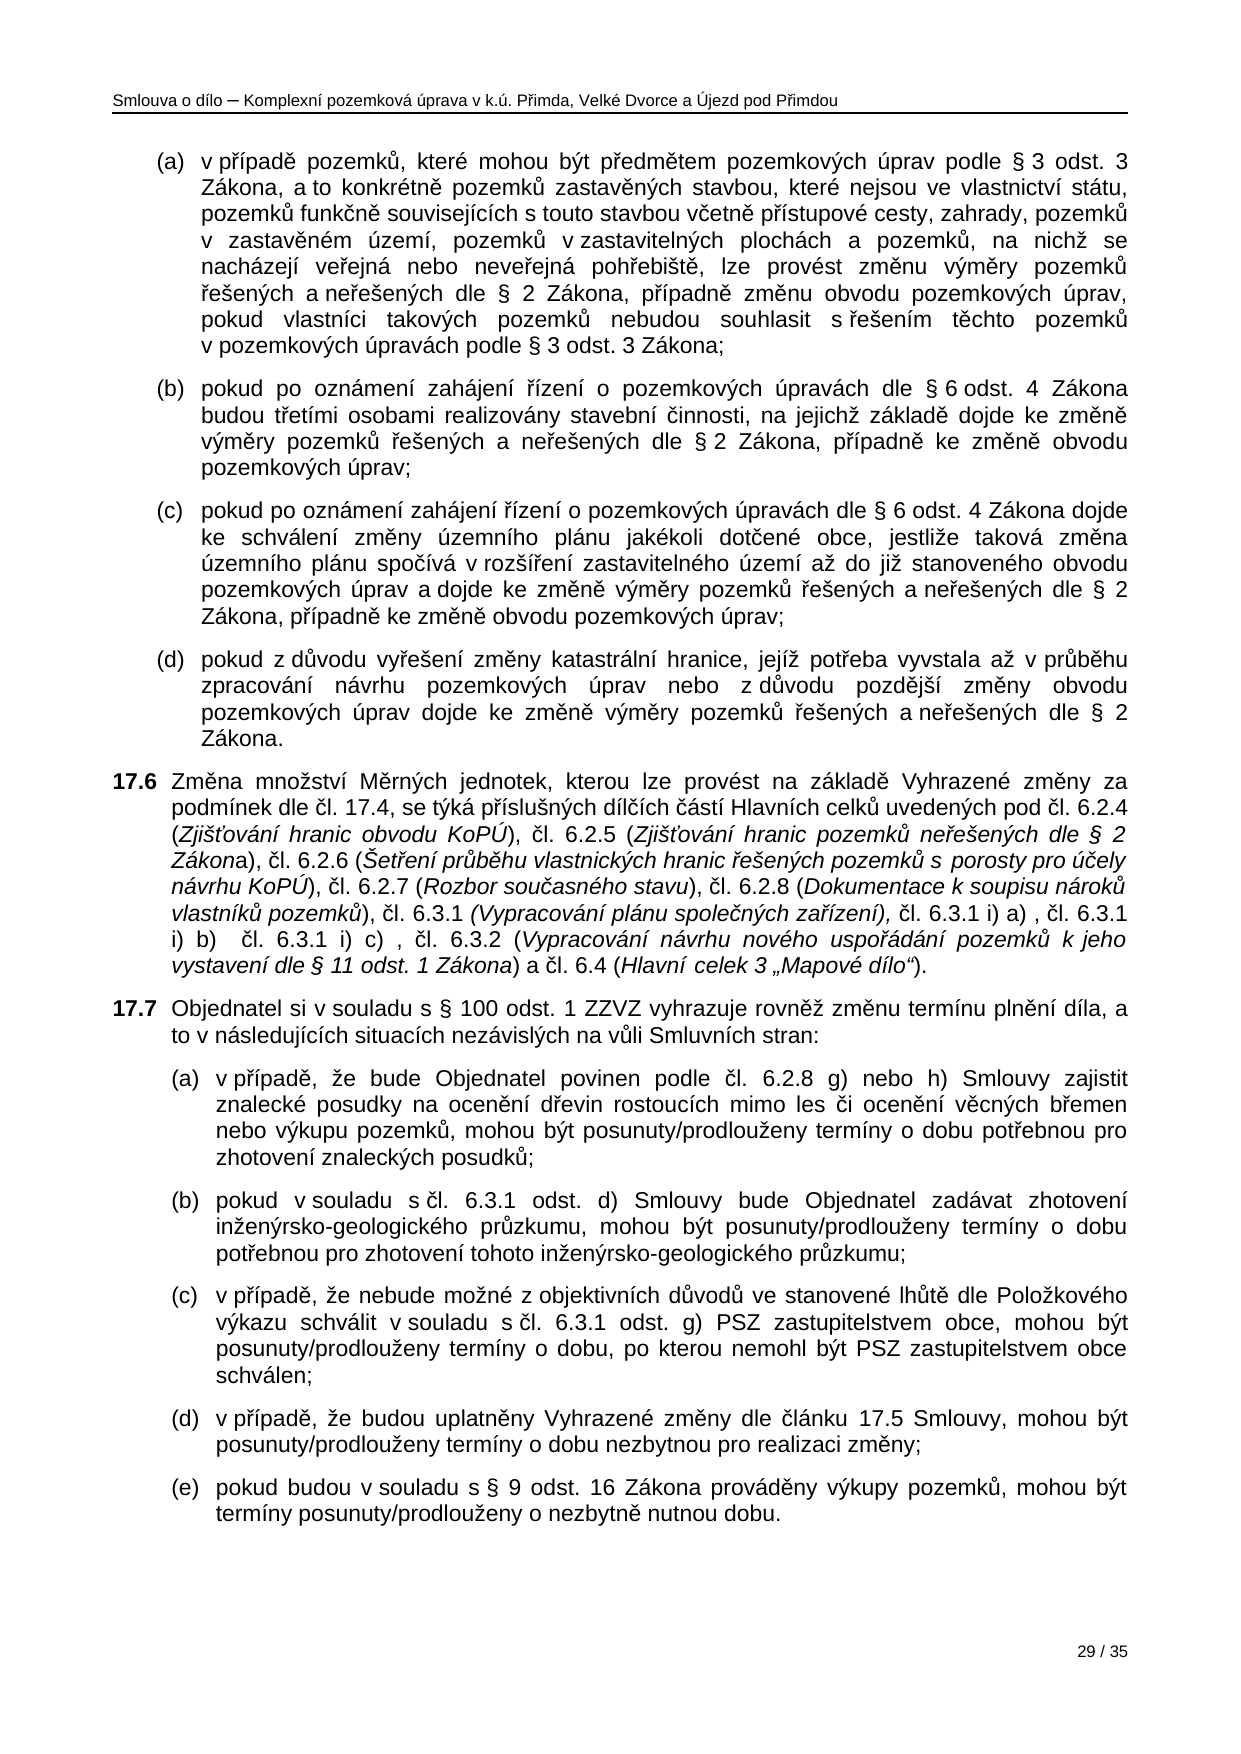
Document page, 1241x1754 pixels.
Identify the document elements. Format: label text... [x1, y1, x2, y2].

list v případě pozemků, které mohou být předmětem pozemkových úprav podle § 3 odst. 3 Zákona, a to konkrétně pozemků zastavěných stavbou, které nejsou ve vlastnictví státu, pozemků funkčně souvisejících s touto stavbou včetně přístupové cesty, zahrady, pozemků v zastavěném území, pozemků v zastavitelných plochách a pozemků, na nichž se nacházejí veřejná nebo neveřejná pohřebiště, lze provést změnu výměry pozemků řešených a neřešených dle § 2 Zákona, případně změnu obvodu pozemkových úprav, pokud vlastníci takových pozemků nebudou souhlasit s řešením těchto pozemků v pozemkových úpravách podle § 3 odst. 3 Zákona; [156, 148, 1128, 358]
list pokud v souladu s čl. 6.3.1 odst. d) Smlouvy bude Objednatel zadávat zhotovení inženýrsko-geologického průzkumu, mohou být posunuty/prodlouženy termíny o dobu potřebnou pro zhotovení tohoto inženýrsko-geologického průzkumu; [171, 1187, 1128, 1266]
list pokud z důvodu vyřešení změny katastrální hranice, jejíž potřeba vyvstala až v průběhu zpracování návrhu pozemkových úprav nebo z důvodu pozdější změny obvodu pozemkových úprav dojde ke změně výměry pozemků řešených a neřešených dle § 2 Zákona. [156, 646, 1128, 751]
list v případě, že budou uplatněny Vyhrazené změny dle článku 17.5 Smlouvy, mohou být posunuty/prodlouženy termíny o dobu nezbytnou pro realizaci změny; [171, 1404, 1128, 1457]
list pokud po oznámení zahájení řízení o pozemkových úpravách dle § 6 odst. 4 Zákona dojde ke schválení změny územního plánu jakékoli dotčené obce, jestliže taková změna územního plánu spočívá v rozšíření zastavitelného území až do již stanoveného obvodu pozemkových úprav a dojde ke změně výměry pozemků řešených a neřešených dle § 2 Zákona, případně ke změně obvodu pozemkových úprav; [156, 497, 1128, 629]
list pokud budou v souladu s § 9 odst. 16 Zákona prováděny výkupy pozemků, mohou být termíny posunuty/prodlouženy o nezbytně nutnou dobu. [171, 1474, 1128, 1527]
text Změna množství Měrných jednotek, kterou lze provést na základě Vyhrazené změny za podmínek dle čl. 17.4, se týká příslušných dílčích částí Hlavních celků uvedených pod čl. 6.2.4 (Zjišťování hranic obvodu KoPÚ), čl. 6.2.5 (Zjišťování hranic pozemků neřešených dle § 2 Zákona), čl. 6.2.6 (Šetření průběhu vlastnických hranic řešených pozemků s porosty pro účely návrhu KoPÚ), čl. 6.2.7 (Rozbor současného stavu), čl. 6.2.8 (Dokumentace k soupisu nároků vlastníků pozemků), čl. 6.3.1 (Vypracování plánu společných zařízení), čl. 6.3.1 i) a) , čl. 6.3.1 i) b) čl. 6.3.1 i) c) , čl. 6.3.2 (Vypracování návrhu nového uspořádání pozemků k jeho vystavení dle § 11 odst. 1 Zákona) a čl. 6.4 (Hlavní celek 3 „Mapové dílo“). [112, 768, 1128, 979]
text Objednatel si v souladu s § 100 odst. 1 ZZVZ vyhrazuje rovněž změnu termínu plnění díla, a to v následujících situacích nezávislých na vůli Smluvních stran: [112, 995, 1128, 1048]
list v případě, že nebude možné z objektivních důvodů ve stanovené lhůtě dle Položkového výkazu schválit v souladu s čl. 6.3.1 odst. g) PSZ zastupitelstvem obce, mohou být posunuty/prodlouženy termíny o dobu, po kterou nemohl být PSZ zastupitelstvem obce schválen; [171, 1282, 1128, 1388]
list v případě, že bude Objednatel povinen podle čl. 6.2.8 g) nebo h) Smlouvy zajistit znalecké posudky na ocenění dřevin rostoucích mimo les či ocenění věcných břemen nebo výkupu pozemků, mohou být posunuty/prodlouženy termíny o dobu potřebnou pro zhotovení znaleckých posudků; [171, 1065, 1128, 1170]
list pokud po oznámení zahájení řízení o pozemkových úpravách dle § 6 odst. 4 Zákona budou třetími osobami realizovány stavební činnosti, na jejichž základě dojde ke změně výměry pozemků řešených a neřešených dle § 2 Zákona, případně ke změně obvodu pozemkových úprav; [156, 375, 1128, 481]
